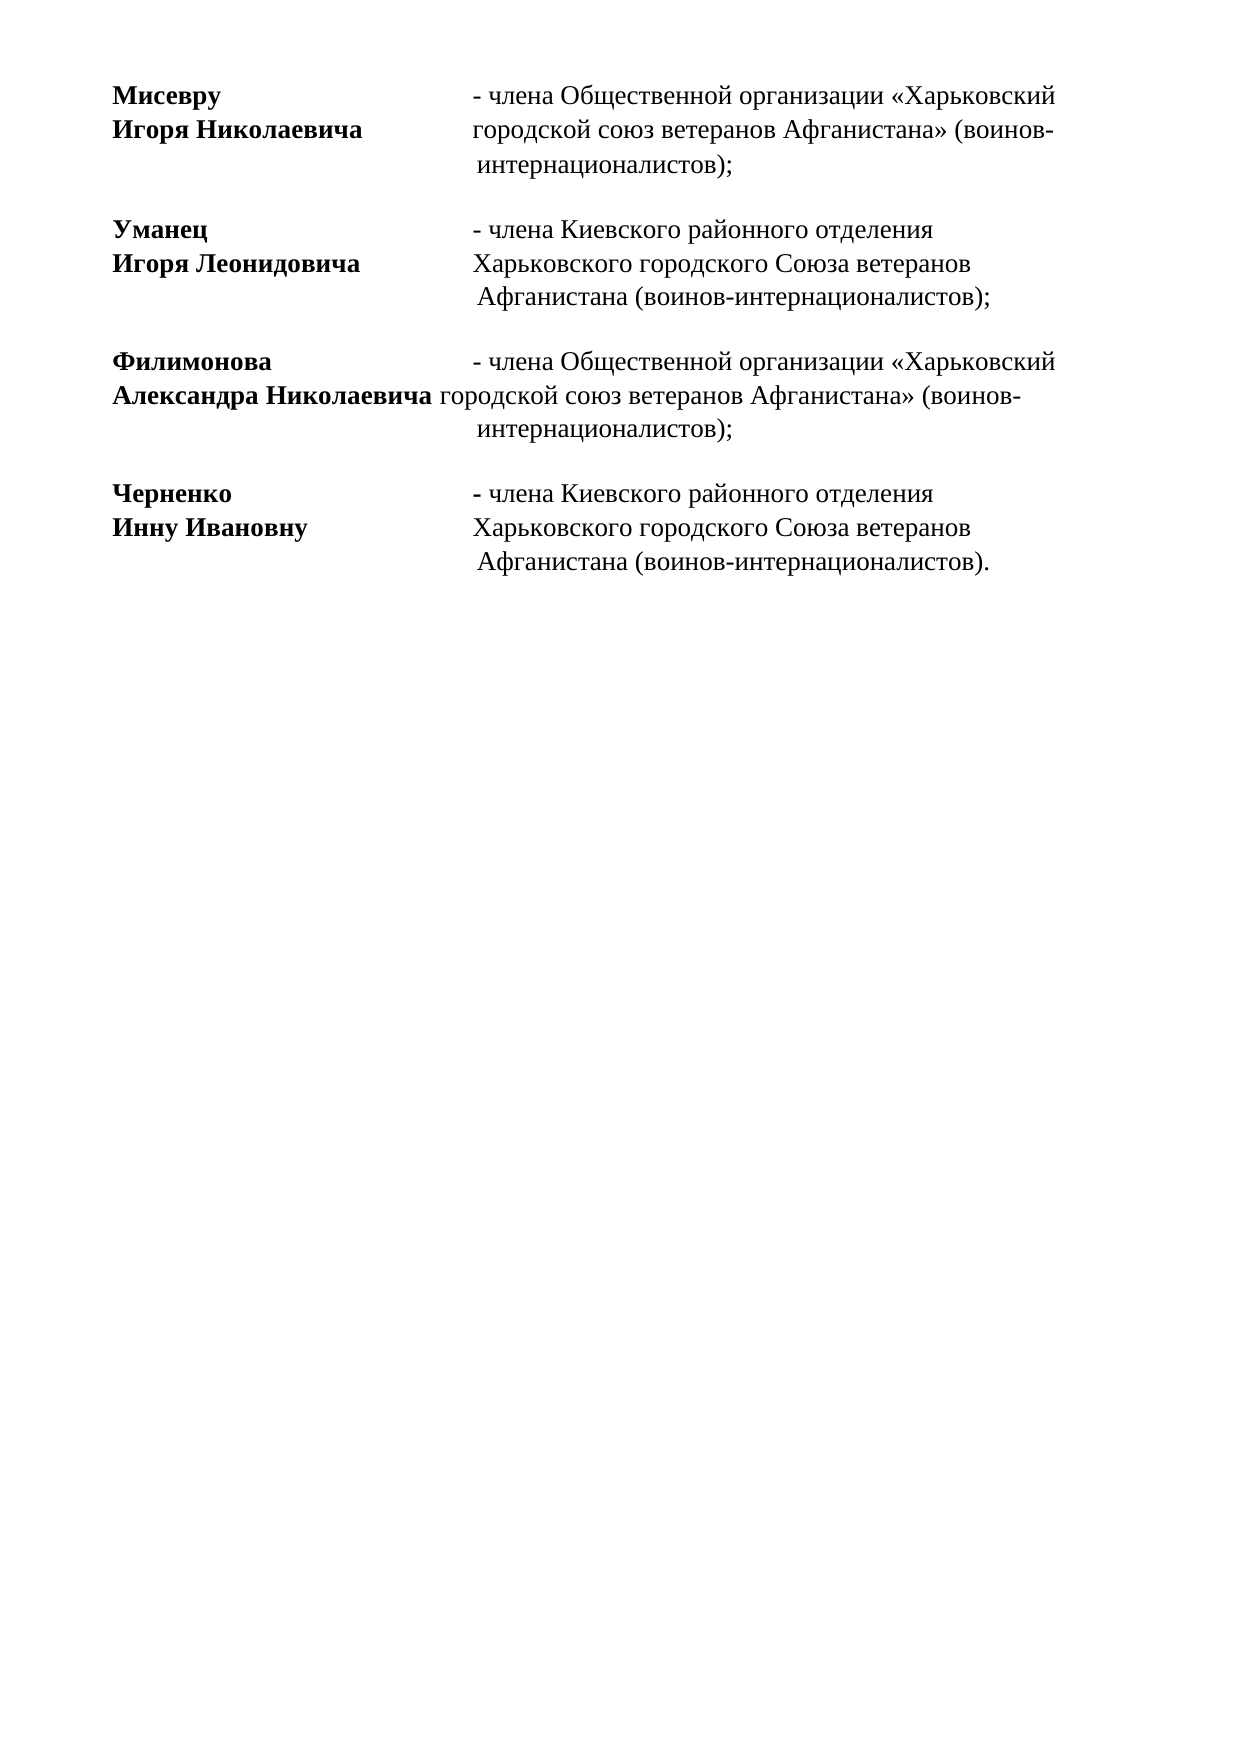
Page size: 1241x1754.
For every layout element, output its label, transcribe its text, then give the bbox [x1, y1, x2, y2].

text Мисевру - члена Общественной организации «Харьковский [112, 77, 1143, 112]
text Инну Ивановну Харьковского городского Союза ветеранов [112, 509, 1143, 543]
text Александра Николаевича городской союз ветеранов Афганистана» (воинов- [112, 377, 1143, 411]
text Черненко - члена Киевского районного отделения [112, 476, 1143, 509]
text Афганистана (воинов-интернационалистов). [477, 543, 1143, 577]
text интернационалистов); [477, 411, 1143, 444]
text Филимонова - члена Общественной организации «Харьковский [112, 344, 1143, 377]
text Игоря Леонидовича Харьковского городского Союза ветеранов [112, 246, 1143, 279]
text Уманец - члена Киевского районного отделения [112, 212, 1143, 246]
text интернационалистов); [477, 146, 1143, 180]
text Афганистана (воинов-интернационалистов); [477, 279, 1143, 313]
text Игоря Николаевича городской союз ветеранов Афганистана» (воинов- [112, 112, 1143, 146]
